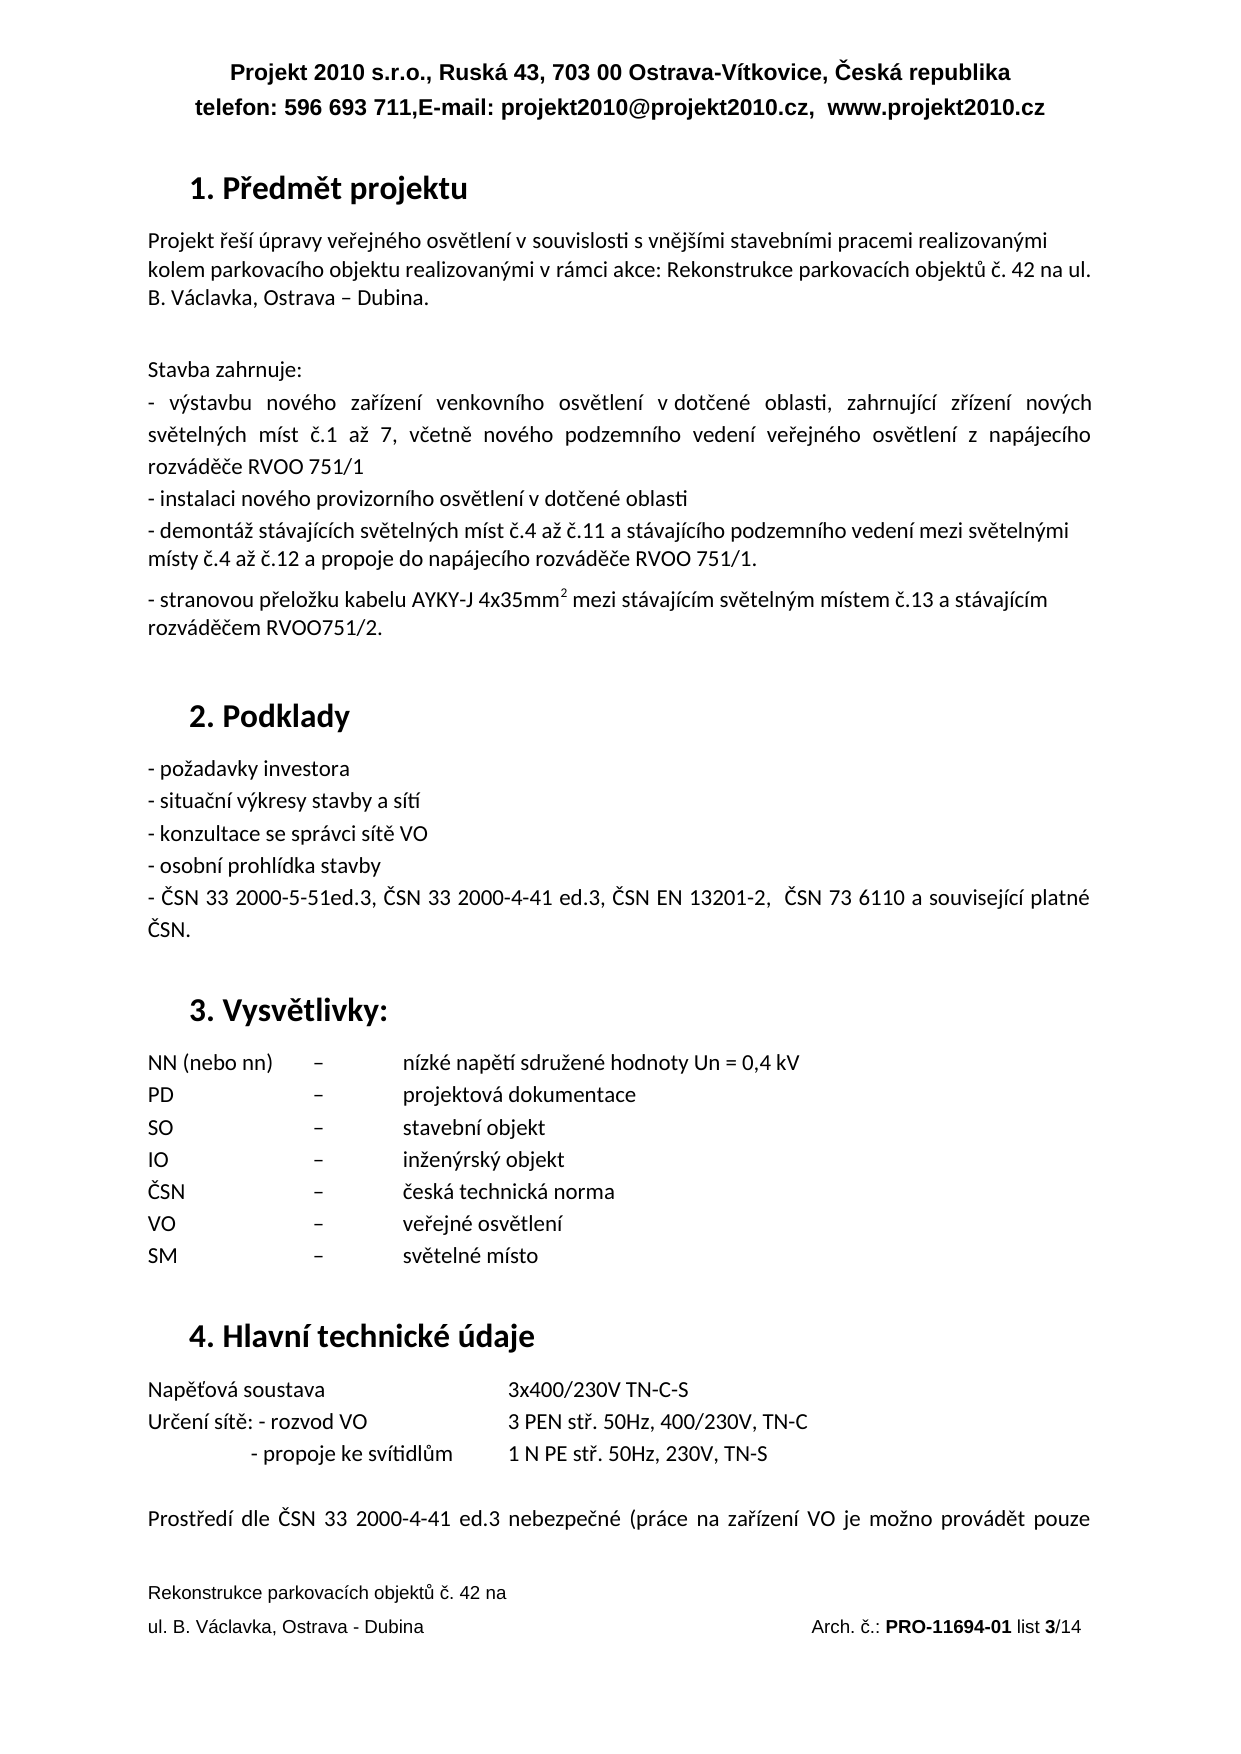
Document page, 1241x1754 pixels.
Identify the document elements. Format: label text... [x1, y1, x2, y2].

text PD – projektová dokumentace [148, 1081, 1093, 1109]
text - stranovou přeložku kabelu AYKY-J 4x35mm2 mezi stávajícím světelným místem č.13 a stávajícím rozváděčem RVOO751/2. [148, 585, 1093, 641]
text - demontáž stávajících světelných míst č.4 až č.11 a stávajícího podzemního vedení mezi světelnými místy č.4 až č.12 a propoje do napájecího rozváděče RVOO 751/1. [148, 516, 1093, 572]
text Napěťová soustava 3x400/230V TN-C-S [148, 1375, 1093, 1403]
text Určení sítě: - rozvod VO 3 PEN stř. 50Hz, 400/230V, TN-C [148, 1407, 1093, 1435]
text Projekt řeší úpravy veřejného osvětlení v souvislosti s vnějšími stavebními pracemi realizovanými kolem parkovacího objektu realizovanými v rámci akce: Rekonstrukce parkovacích objektů č. 42 na ul. B. Václavka, Ostrava – Dubina. [148, 227, 1093, 311]
text - požadavky investora [148, 754, 1093, 782]
text - osobní prohlídka stavby [148, 851, 1093, 879]
text - konzultace se správci sítě VO [148, 819, 1093, 847]
text Stavba zahrnuje: [148, 355, 1093, 383]
subtitle Vysvětlivky: [189, 989, 1093, 1030]
text - situační výkresy stavby a sítí [148, 787, 1093, 814]
subtitle Podklady [189, 695, 1093, 736]
text IO – inženýrský objekt [148, 1145, 1093, 1173]
text SM – světelné místo [148, 1242, 1093, 1269]
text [148, 1504, 1093, 1532]
text NN (nebo nn) – nízké napětí sdružené hodnoty Un = 0,4 kV [148, 1048, 1093, 1076]
text - propoje ke svítidlům 1 N PE stř. 50Hz, 230V, TN-S [148, 1439, 1093, 1467]
text - výstavbu nového zařízení venkovního osvětlení v dotčené oblasti, zahrnující zřízení nových světelných míst č.1 až 7, včetně nového podzemního vedení veřejného osvětlení z napájecího rozváděče RVOO 751/1 [148, 388, 1093, 480]
text - instalaci nového provizorního osvětlení v dotčené oblasti [148, 484, 1093, 512]
subtitle Hlavní technické údaje [189, 1315, 1093, 1356]
subtitle Předmět projektu [189, 167, 1093, 208]
text ČSN – česká technická norma [148, 1177, 1093, 1205]
text - ČSN 33 2000-5-51ed.3, ČSN 33 2000-4-41 ed.3, ČSN EN 13201-2, ČSN 73 6110 a související platné ČSN. [148, 883, 1093, 943]
text VO – veřejné osvětlení [148, 1209, 1093, 1237]
text SO – stavební objekt [148, 1113, 1093, 1141]
